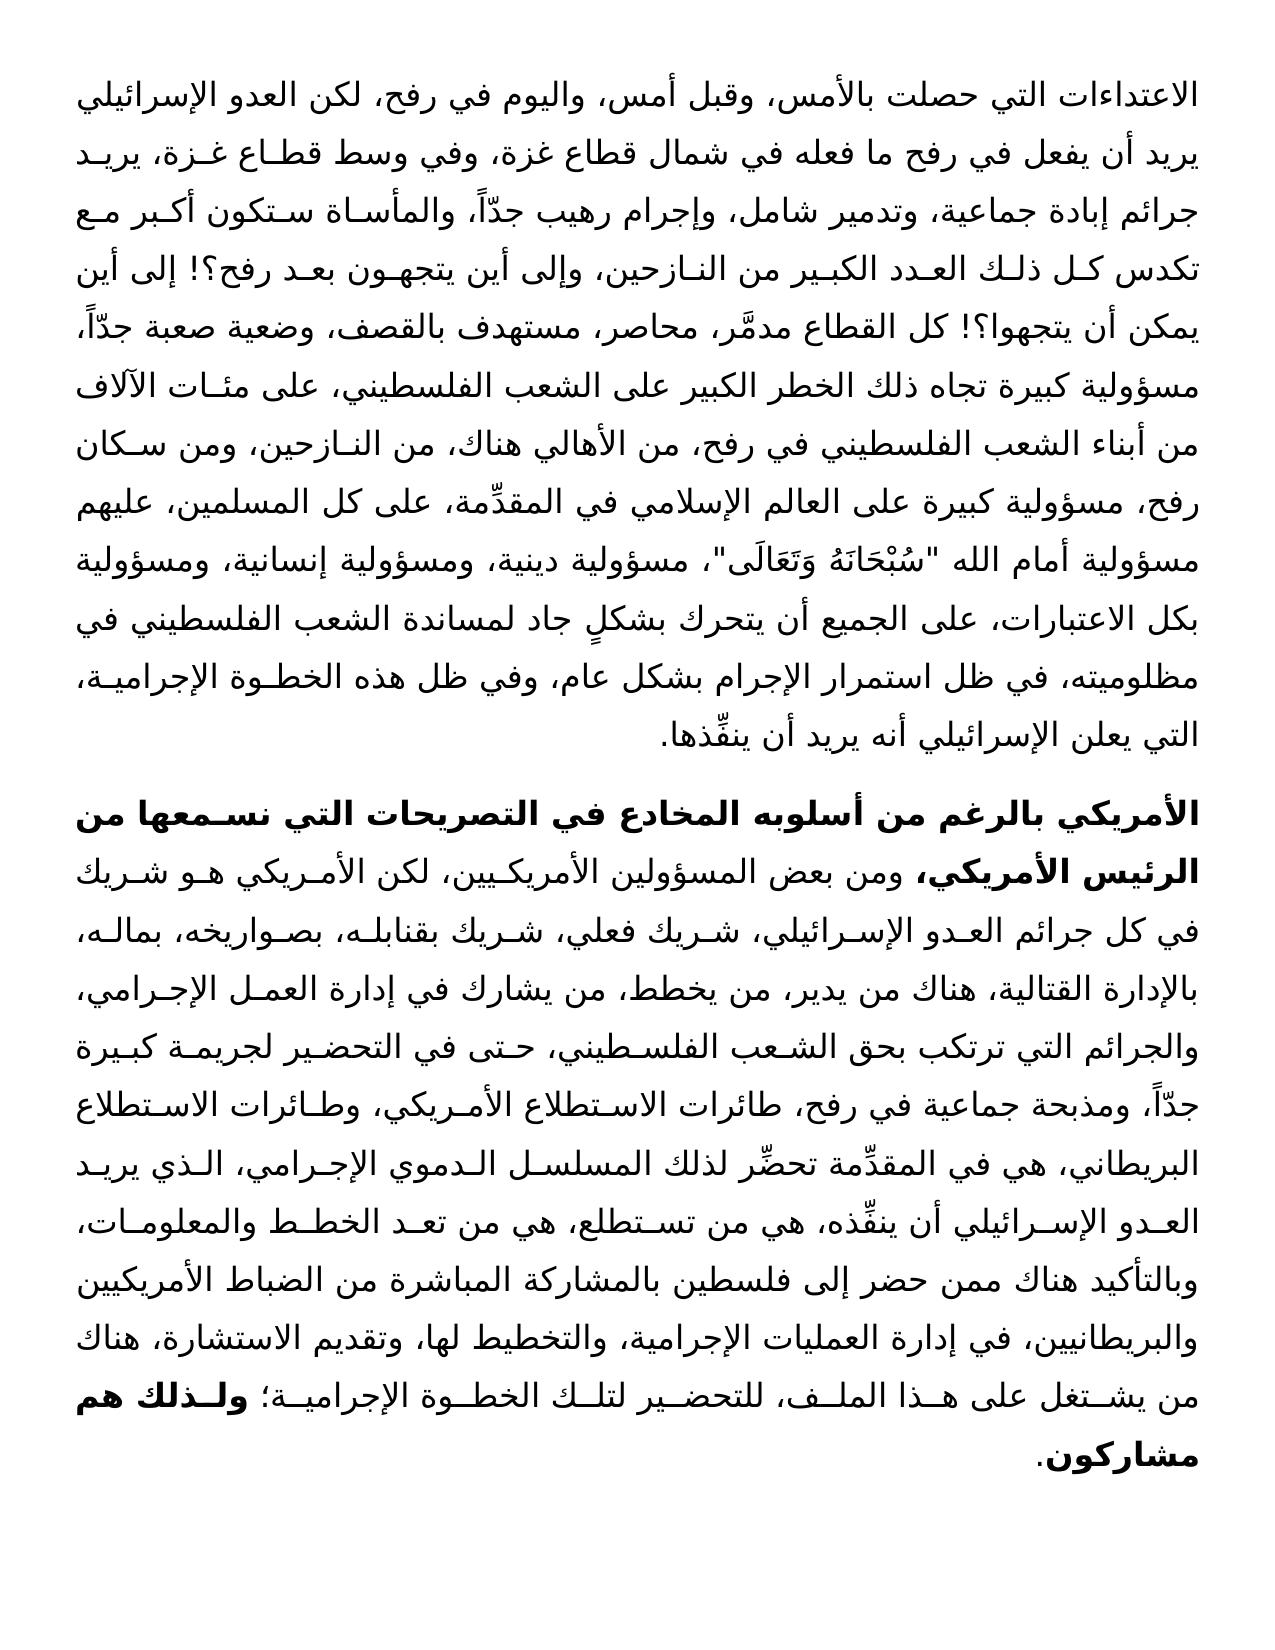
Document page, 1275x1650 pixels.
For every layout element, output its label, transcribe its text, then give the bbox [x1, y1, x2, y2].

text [75, 75, 1200, 754]
text الأمريكي بالرغم من أسلوبه المخادع في التصريحات التي نسمعها من الرئيس الأمريكي، ومن بعض المسؤولين الأمريكيين، لكن الأمريكي هو شريك في كل جرائم العدو الإسرائيلي، شريك فعلي، شريك بقنابله، بصواريخه، بماله، بالإدارة القتالية، هناك من يدير، من يخطط، من يشارك في إدارة العمل الإجرامي، والجرائم التي ترتكب بحق الشعب الفلسطيني، حتى في التحضير لجريمة كبيرة جدّاً، ومذبحة جماعية في رفح، طائرات الاستطلاع الأمريكي، وطائرات الاستطلاع البريطاني، هي في المقدِّمة تحضِّر لذلك المسلسل الدموي الإجرامي، الذي يريد العدو الإسرائيلي أن ينفِّذه، هي من تستطلع، هي من تعد الخطط والمعلومات، وبالتأكيد هناك ممن حضر إلى فلسطين بالمشاركة المباشرة من الضباط الأمريكيين والبريطانيين، في إدارة العمليات الإجرامية، والتخطيط لها، وتقديم الاستشارة، هناك من يشتغل على هذا الملف، للتحضير لتلك الخطوة الإجرامية؛ ولذلك هم مشاركون. [75, 794, 1200, 1474]
